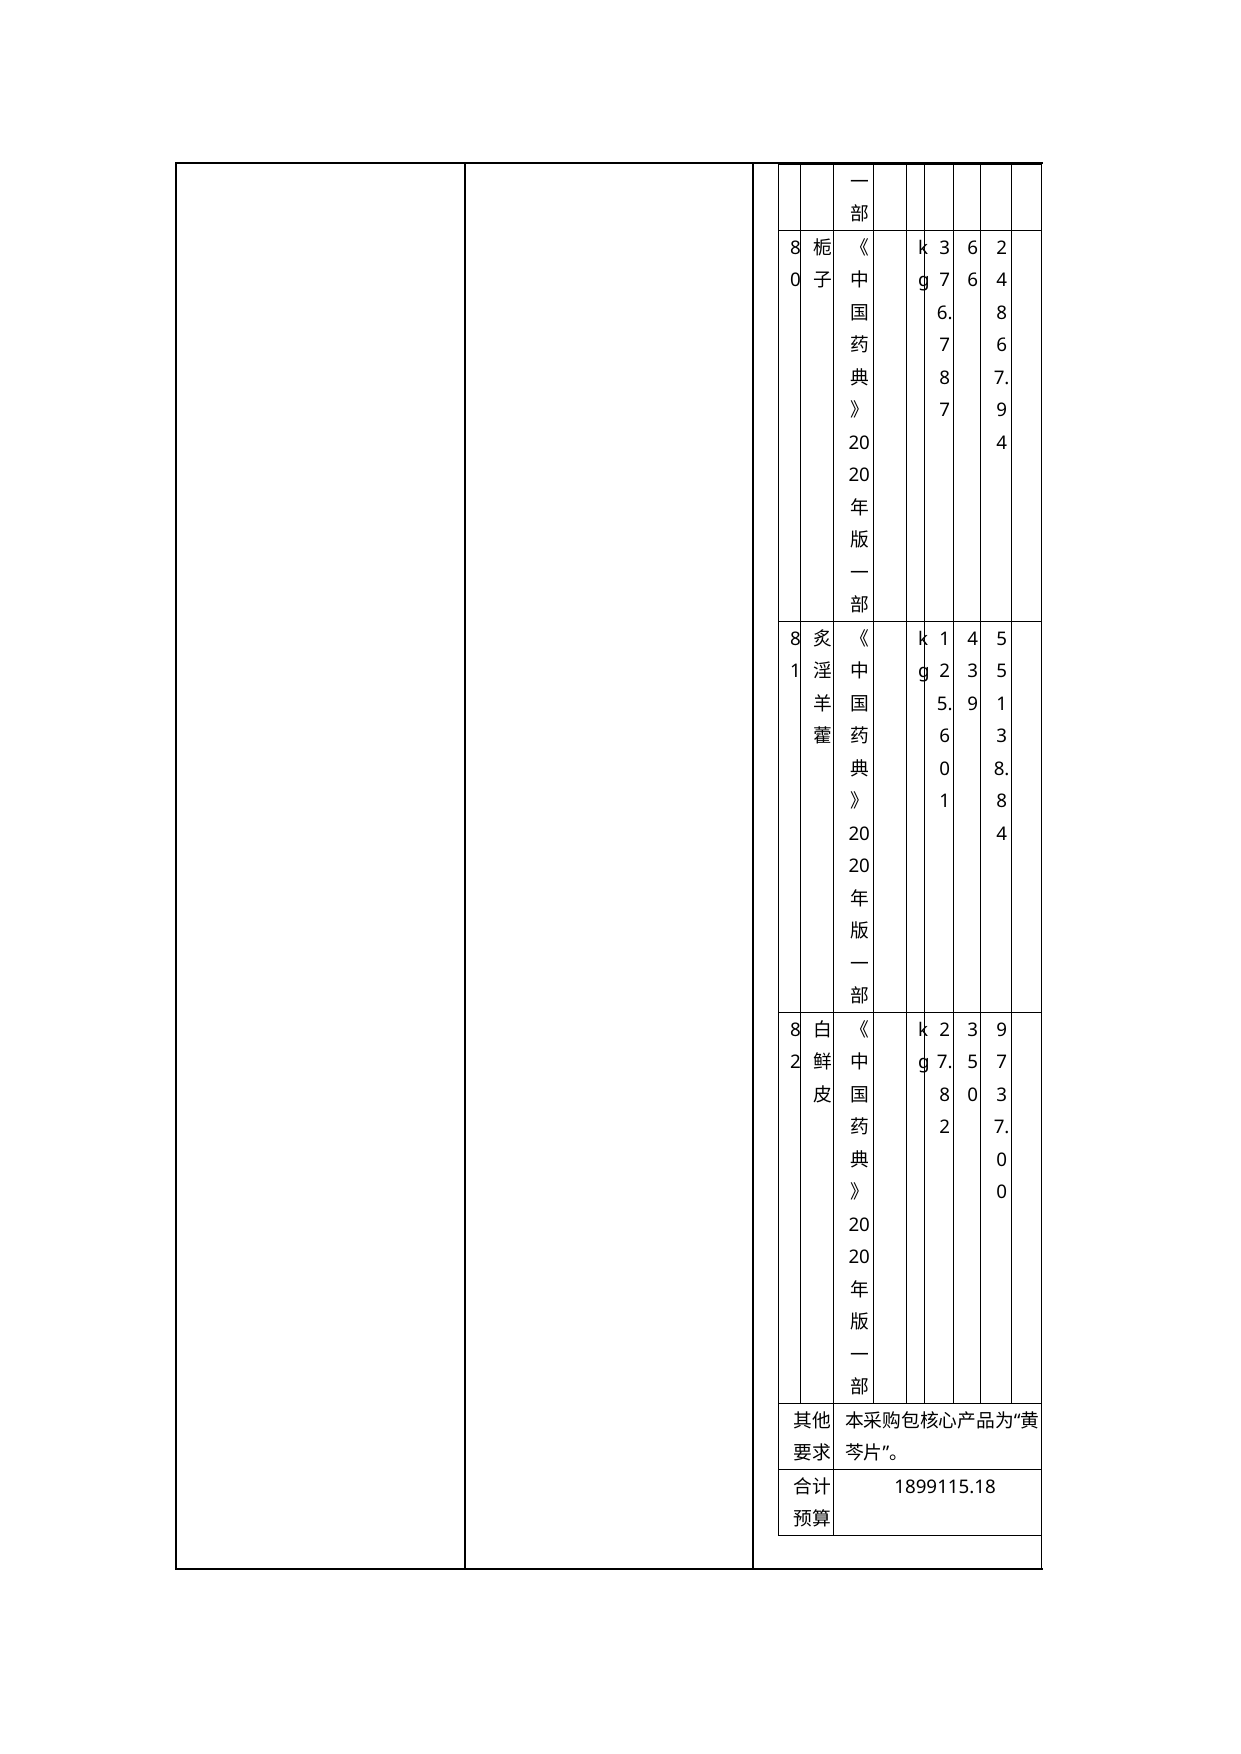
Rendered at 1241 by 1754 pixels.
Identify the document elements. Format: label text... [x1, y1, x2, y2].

table_cell 1 [177, 164, 464, 1568]
table_cell [466, 164, 752, 1568]
table_cell [754, 164, 1041, 1568]
